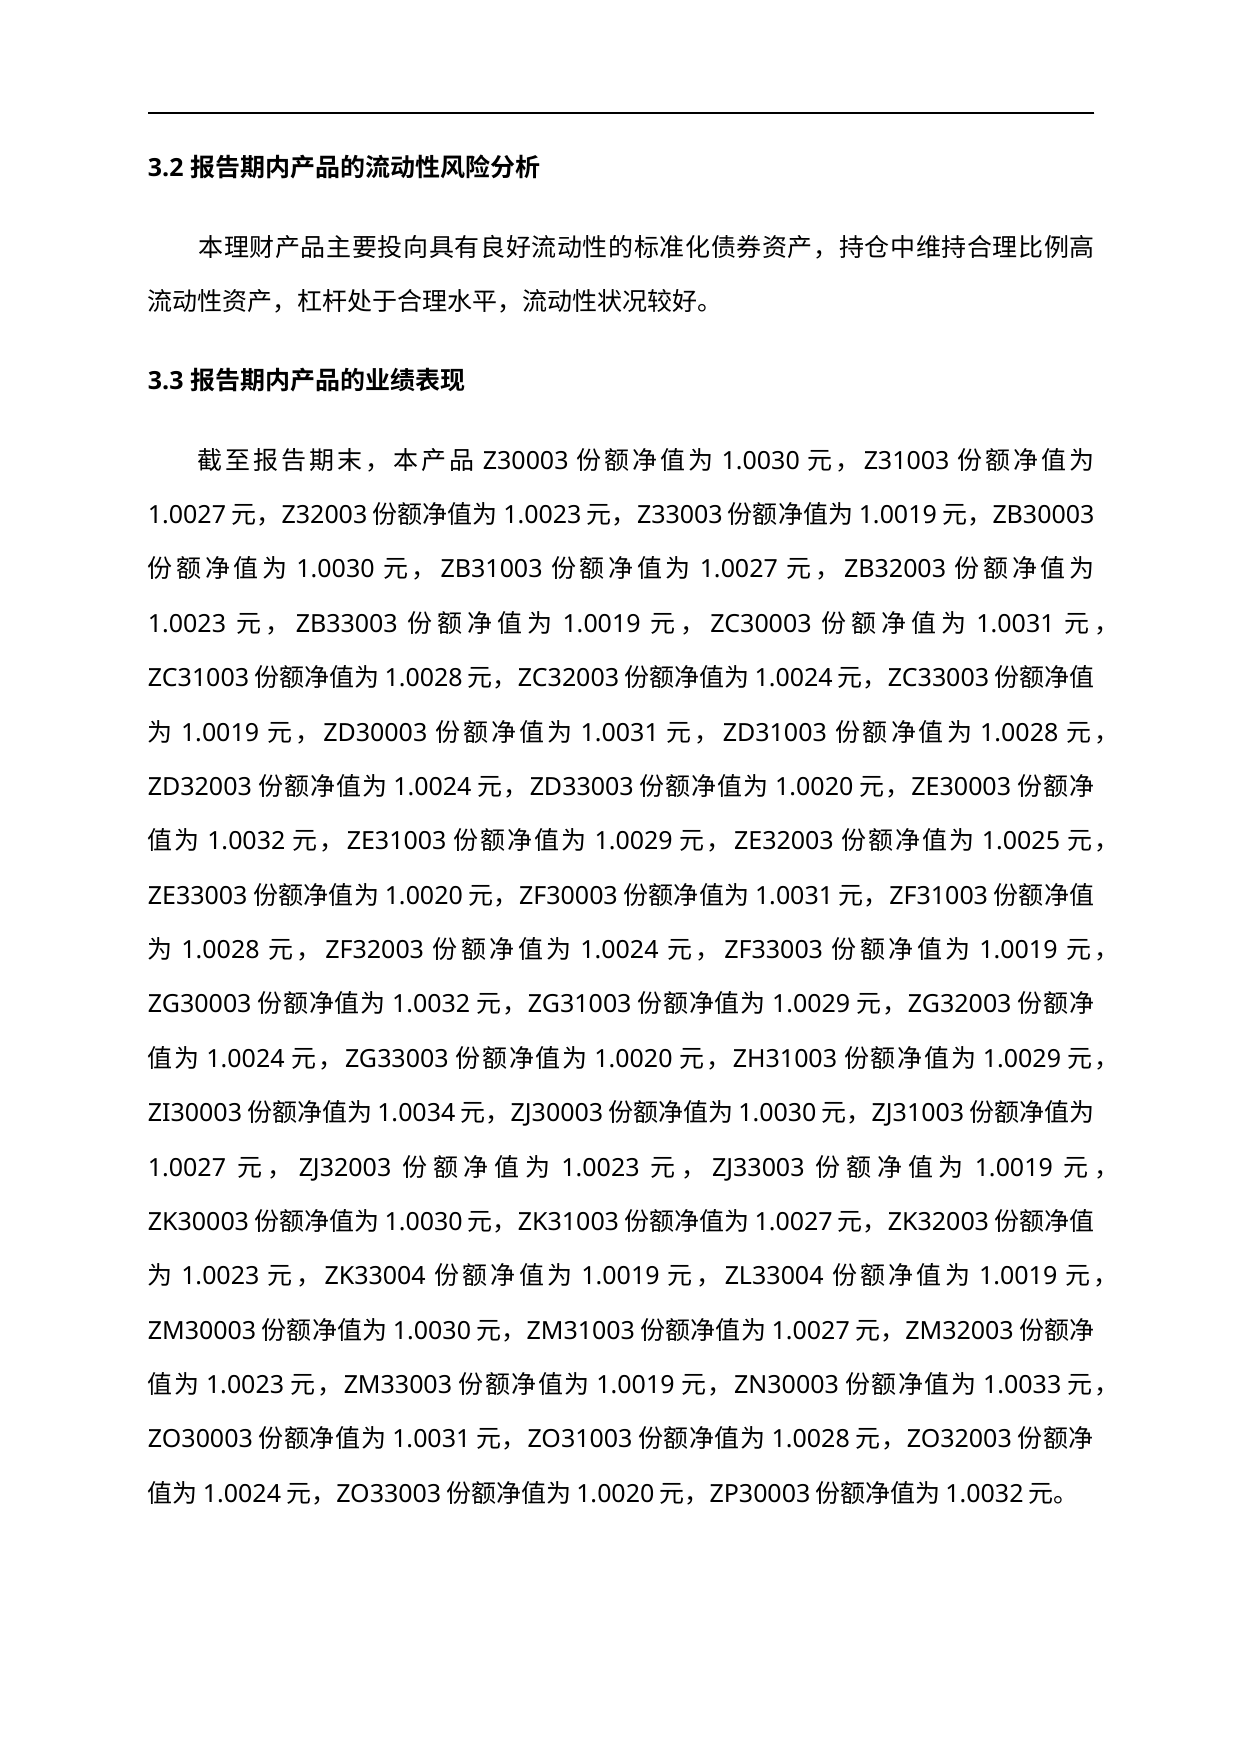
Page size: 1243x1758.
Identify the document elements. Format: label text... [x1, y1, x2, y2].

text 3.3 报告期内产品的业绩表现 [148, 361, 1094, 397]
text 本理财产品主要投向具有良好流动性的标准化债券资产，持仓中维持合理比例高流动性资产，杠杆处于合理水平，流动性状况较好。 [148, 227, 1094, 318]
text 截至报告期末，本产品Z30003份额净值为1.0030元，Z31003份额净值为1.0027元，Z32003份额净值为1.0023元，Z33003份额净值为1.0019元，ZB30003份额净值为1.0030元，ZB31003份额净值为1.0027元，ZB32003份额净值为1.0023元，ZB33003份额净值为1.0019元，ZC30003份额净值为1.0031元，ZC31003份额净值为1.0028元，ZC32003份额净值为1.0024元，ZC33003份额净值为1.0019元，ZD30003份额净值为1.0031元，ZD31003份额净值为1.0028元，ZD32003份额净值为1.0024元，ZD33003份额净值为1.0020元，ZE30003份额净值为1.0032元，ZE31003份额净值为1.0029元，ZE32003份额净值为1.0025元，ZE33003份额净值为1.0020元，ZF30003份额净值为1.0031元，ZF31003份额净值为1.0028元，ZF32003份额净值为1.0024元，ZF33003份额净值为1.0019元，ZG30003份额净值为1.0032元，ZG31003份额净值为1.0029元，ZG32003份额净值为1.0024元，ZG33003份额净值为1.0020元，ZH31003份额净值为1.0029元，ZI30003份额净值为1.0034元，ZJ30003份额净值为1.0030元，ZJ31003份额净值为1.0027元，ZJ32003份额净值为1.0023元，ZJ33003份额净值为1.0019元，ZK30003份额净值为1.0030元，ZK31003份额净值为1.0027元，ZK32003份额净值为1.0023元，ZK33004份额净值为1.0019元，ZL33004份额净值为1.0019元，ZM30003份额净值为1.0030元，ZM31003份额净值为1.0027元，ZM32003份额净值为1.0023元，ZM33003份额净值为1.0019元，ZN30003份额净值为1.0033元，ZO30003份额净值为1.0031元，ZO31003份额净值为1.0028元，ZO32003份额净值为1.0024元，ZO33003份额净值为1.0020元，ZP30003份额净值为1.0032元。 [148, 440, 1094, 1509]
text 3.2 报告期内产品的流动性风险分析 [148, 148, 1094, 184]
